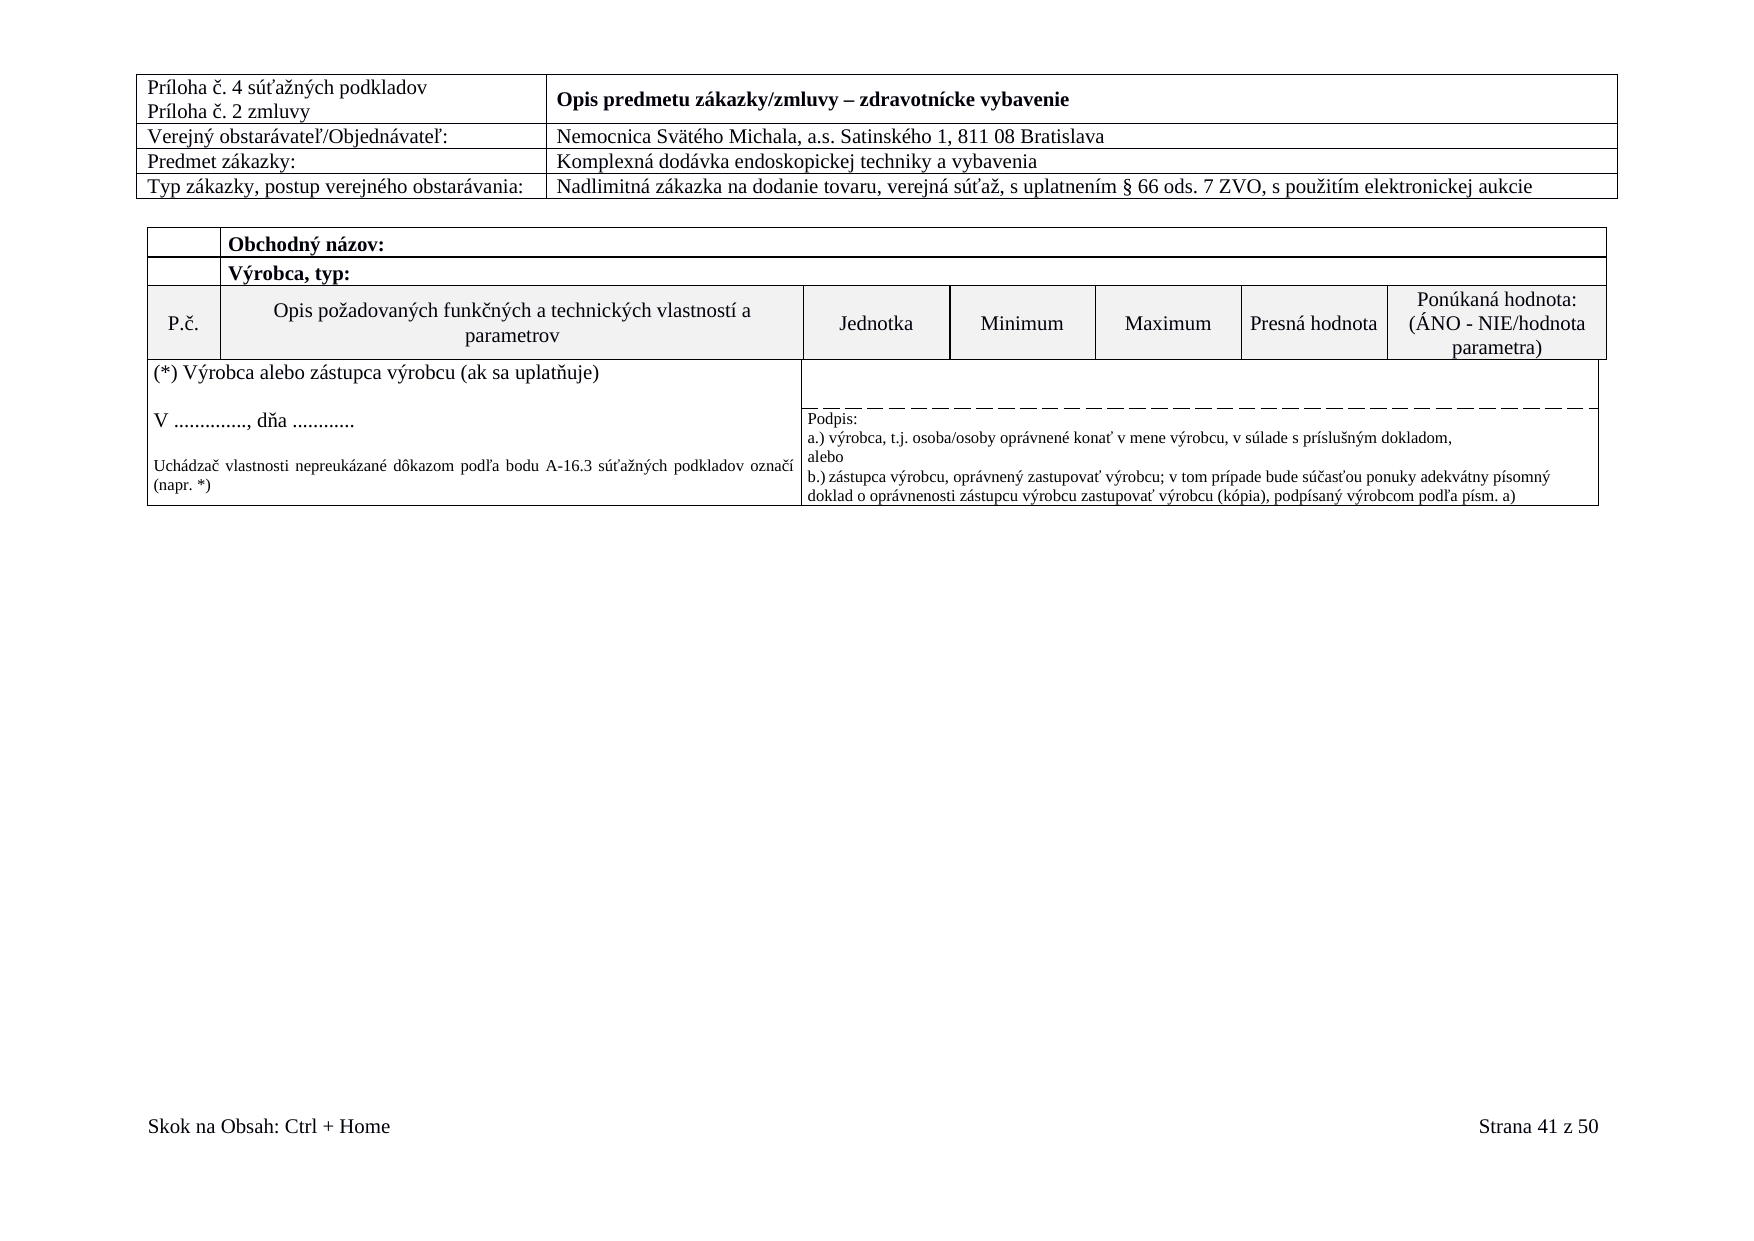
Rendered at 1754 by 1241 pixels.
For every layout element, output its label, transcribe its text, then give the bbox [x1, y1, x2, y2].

table_cell Výrobca, typ: [221, 258, 1606, 285]
table_cell Jednotka [804, 286, 949, 359]
table_cell Ponúkaná hodnota: (ÁNO - NIE/hodnota parametra) [1388, 286, 1606, 359]
table_header Obchodný názov: [221, 228, 1606, 256]
table_cell Maximum [1096, 286, 1241, 359]
table_cell P.č. [148, 286, 220, 359]
table_cell [802, 360, 1598, 408]
table_cell Minimum [951, 286, 1095, 359]
table_cell Opis požadovaných funkčných a technických vlastností a parametrov [221, 286, 803, 359]
table_cell Presná hodnota [1242, 286, 1387, 359]
table_cell [148, 258, 220, 285]
table_cell (*) Výrobca alebo zástupca výrobcu (ak sa uplatňuje) V .............., dňa ............ Uchádzač vlastnosti nepreukázané dôkazom podľa bodu A-16.3 súťažných podkladov označí (napr. *) [148, 360, 801, 505]
table_cell Podpis: a.) výrobca, t.j. osoba/osoby oprávnené konať v mene výrobcu, v súlade s príslušným dokladom, alebo b.) zástupca výrobcu, oprávnený zastupovať výrobcu; v tom prípade bude súčasťou ponuky adekvátny písomný doklad o oprávnenosti zástupcu výrobcu zastupovať výrobcu (kópia), podpísaný výrobcom podľa písm. a) [802, 408, 1598, 505]
table_header [148, 228, 220, 256]
